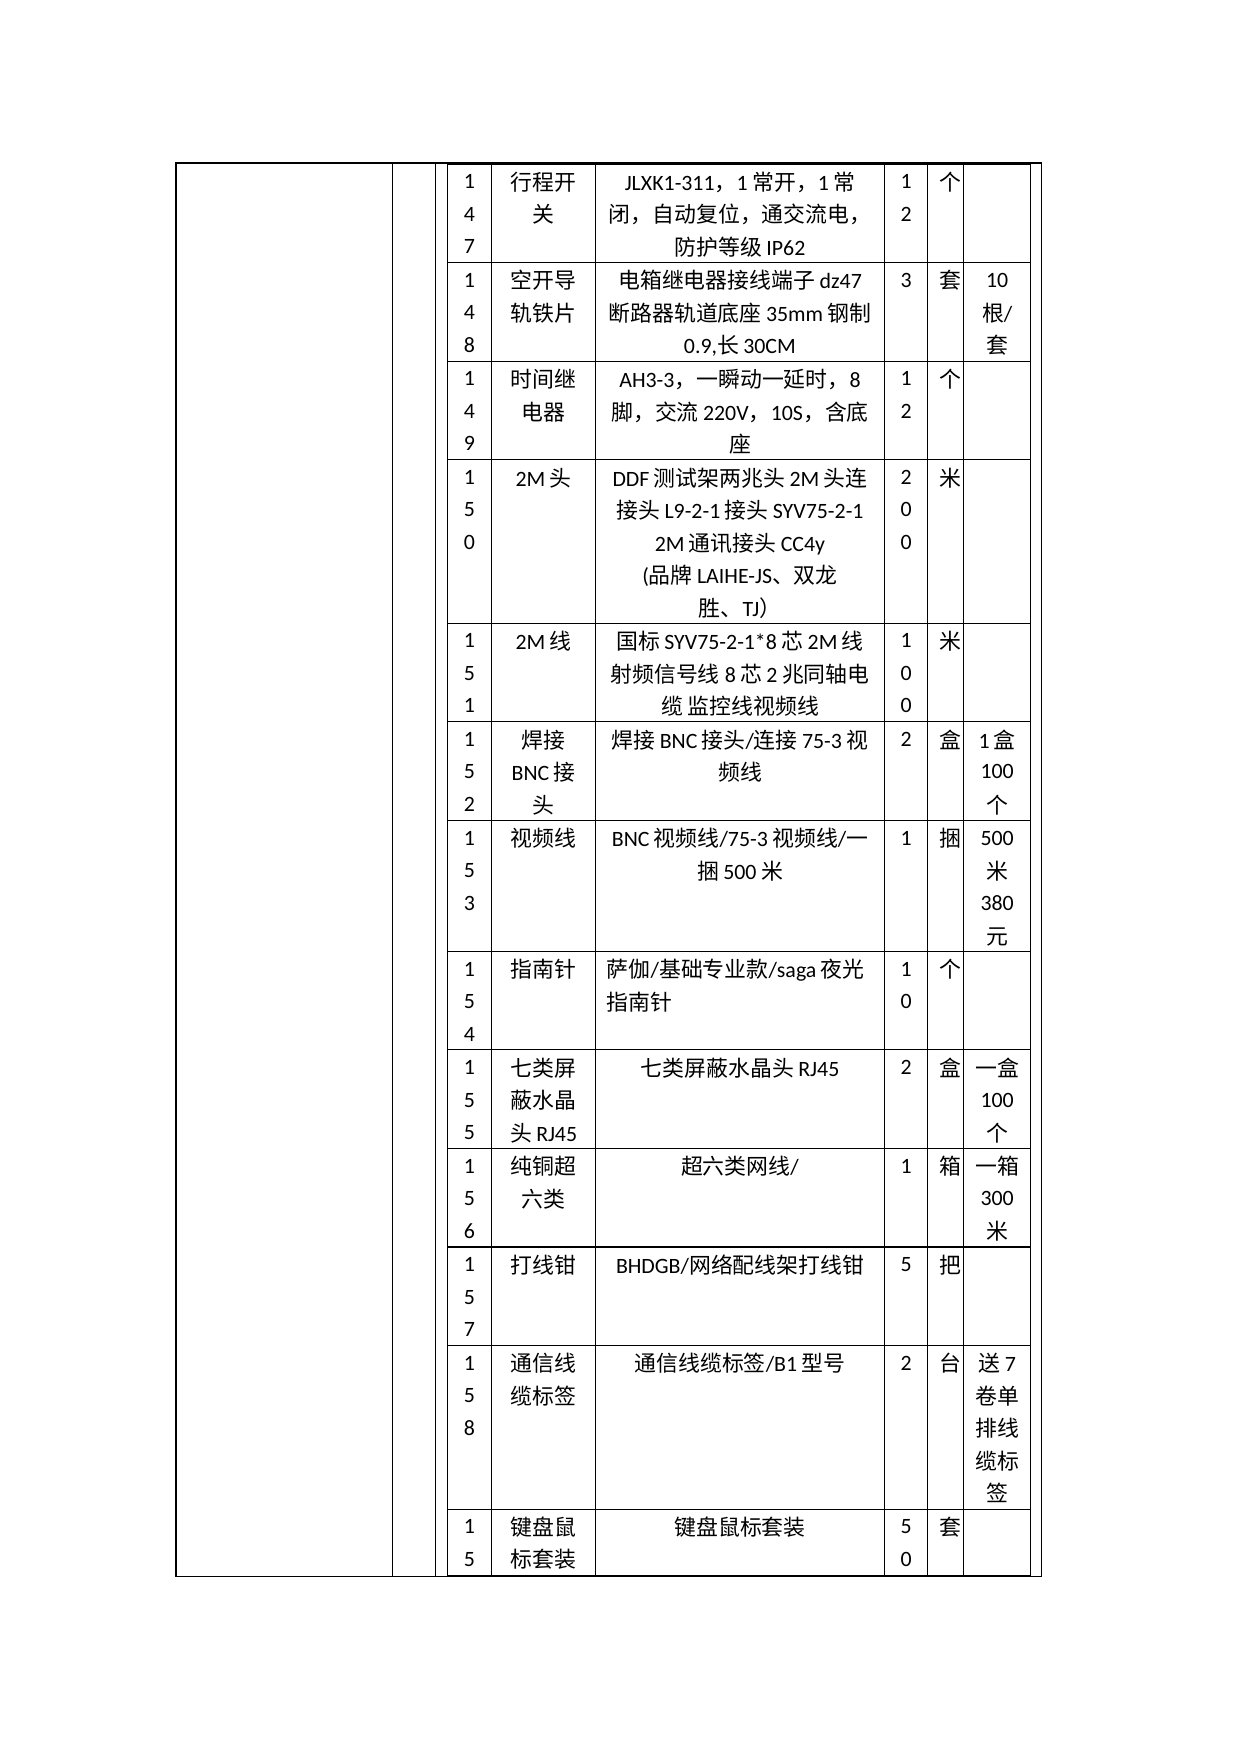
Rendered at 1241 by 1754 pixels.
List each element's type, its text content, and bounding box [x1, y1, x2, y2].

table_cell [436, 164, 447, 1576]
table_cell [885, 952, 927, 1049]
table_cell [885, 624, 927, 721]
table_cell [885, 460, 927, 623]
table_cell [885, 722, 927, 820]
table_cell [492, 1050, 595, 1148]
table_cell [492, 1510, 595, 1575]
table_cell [596, 165, 884, 262]
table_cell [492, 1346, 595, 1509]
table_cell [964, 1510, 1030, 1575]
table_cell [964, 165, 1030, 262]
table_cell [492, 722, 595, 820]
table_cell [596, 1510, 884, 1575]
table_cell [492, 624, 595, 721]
table_cell [177, 164, 392, 1576]
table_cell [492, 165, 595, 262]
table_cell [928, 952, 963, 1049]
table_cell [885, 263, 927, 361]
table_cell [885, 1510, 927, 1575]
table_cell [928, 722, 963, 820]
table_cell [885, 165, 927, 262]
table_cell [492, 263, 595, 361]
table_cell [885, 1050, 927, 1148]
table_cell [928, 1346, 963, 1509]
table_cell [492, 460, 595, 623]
table_cell 2 [393, 164, 435, 1576]
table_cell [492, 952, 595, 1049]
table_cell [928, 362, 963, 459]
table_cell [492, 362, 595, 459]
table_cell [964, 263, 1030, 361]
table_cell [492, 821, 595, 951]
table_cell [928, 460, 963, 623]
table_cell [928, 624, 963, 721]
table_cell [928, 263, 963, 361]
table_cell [596, 1346, 884, 1509]
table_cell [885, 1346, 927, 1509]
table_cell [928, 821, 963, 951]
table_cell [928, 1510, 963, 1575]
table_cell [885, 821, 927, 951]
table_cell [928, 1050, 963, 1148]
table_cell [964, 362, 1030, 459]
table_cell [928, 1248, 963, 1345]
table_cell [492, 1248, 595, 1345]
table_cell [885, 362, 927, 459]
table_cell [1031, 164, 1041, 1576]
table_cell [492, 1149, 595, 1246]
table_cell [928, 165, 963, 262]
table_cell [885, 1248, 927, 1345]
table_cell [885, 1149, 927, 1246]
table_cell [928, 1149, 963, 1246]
